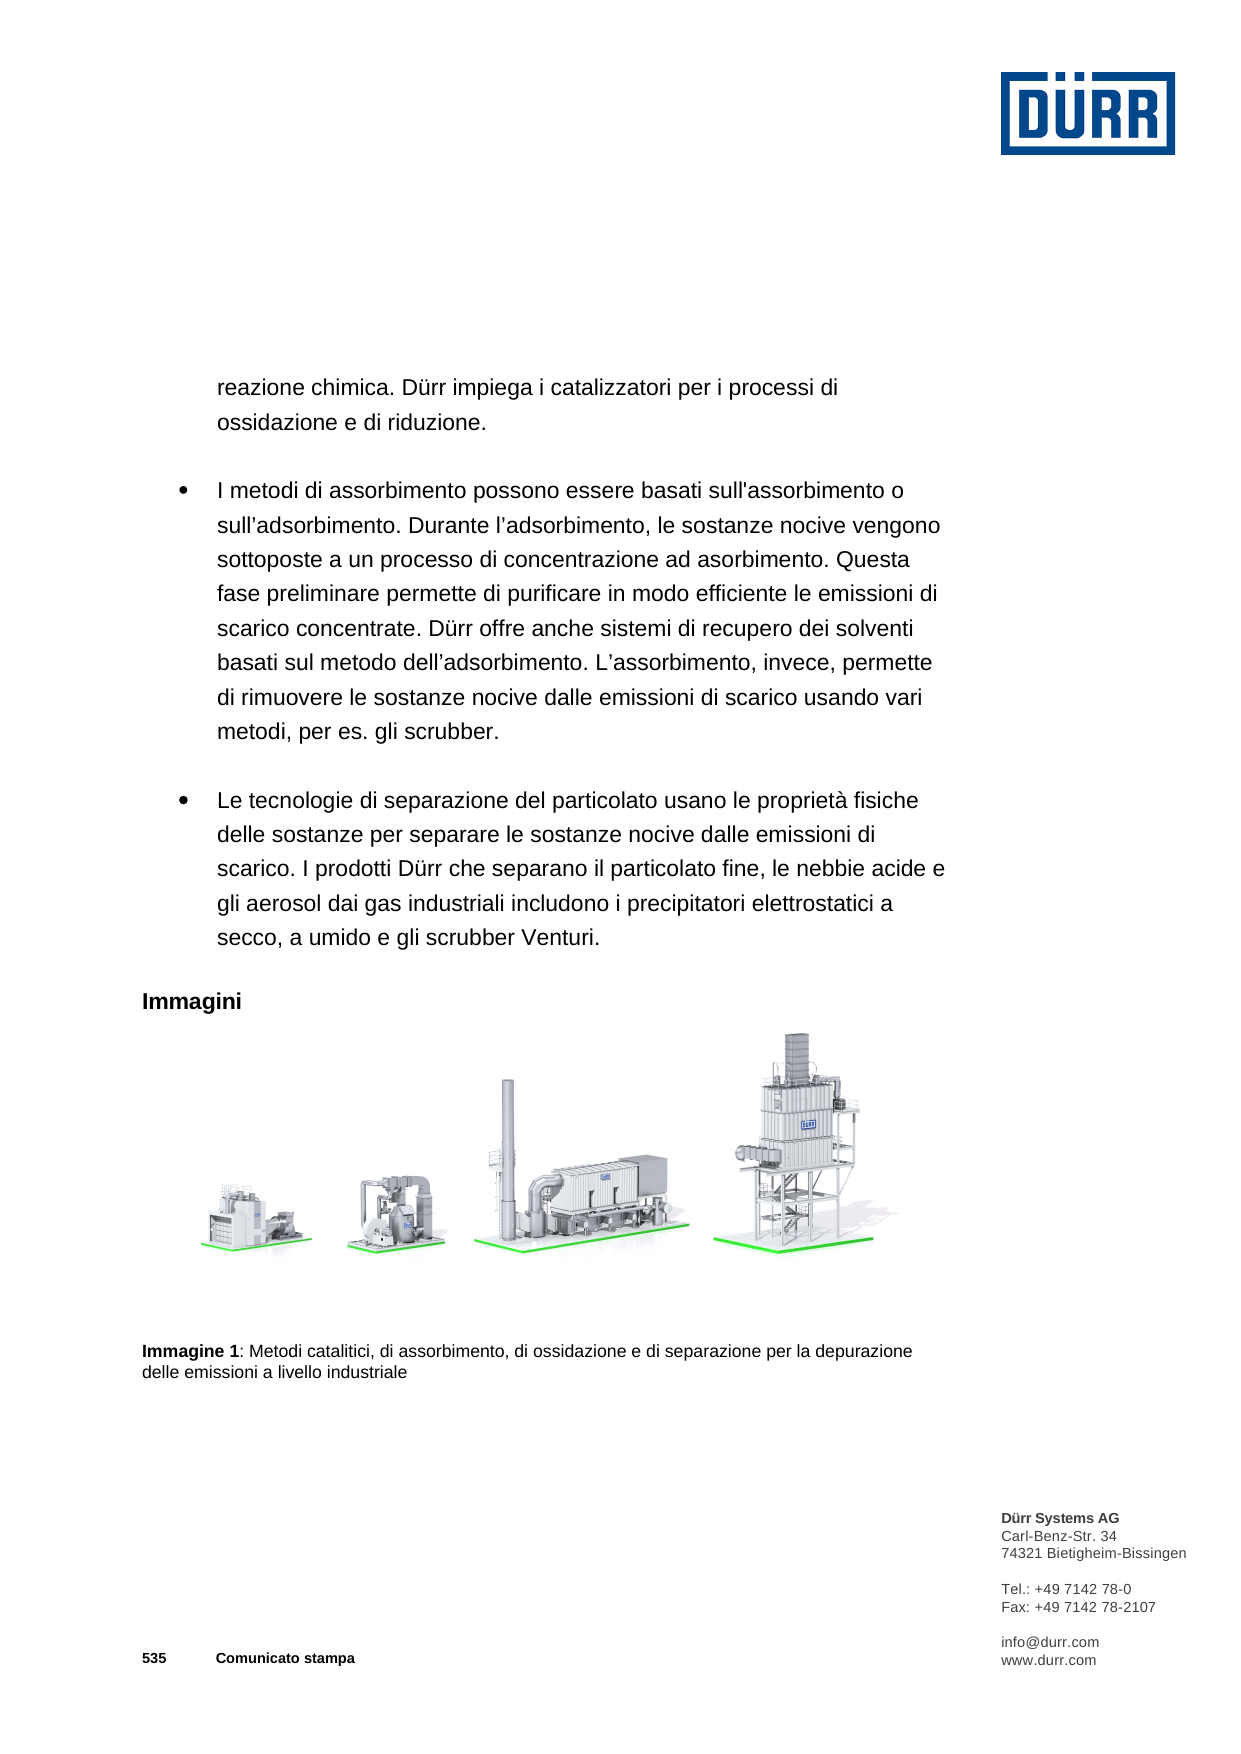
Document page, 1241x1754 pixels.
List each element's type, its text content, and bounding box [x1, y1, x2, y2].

list I metodi di assorbimento possono essere basati sull'assorbimento o sull’adsorbimento. Durante l’adsorbimento, le sostanze nocive vengono sottoposte a un processo di concentrazione ad asorbimento. Questa fase preliminare permette di purificare in modo efficiente le emissioni di scarico concentrate. Dürr offre anche sistemi di recupero dei solventi basati sul metodo dell’adsorbimento. L’assorbimento, invece, permette di rimuovere le sostanze nocive dalle emissioni di scarico usando vari metodi, per es. gli scrubber. [179, 469, 951, 744]
list Le tecnologie di separazione del particolato usano le proprietà fisiche delle sostanze per separare le sostanze nocive dalle emissioni di scarico. I prodotti Dürr che separano il particolato fine, le nebbie acide e gli aerosol dai gas industriali includono i precipitatori elettrostatici a secco, a umido e gli scrubber Venturi. [179, 779, 951, 951]
text Immagini [142, 985, 951, 1014]
picture [141, 1014, 948, 1321]
picture [1001, 72, 1175, 155]
text Immagine 1: Metodi catalitici, di assorbimento, di ossidazione e di separazione per la depurazione delle emissioni a livello industriale [142, 1341, 951, 1382]
